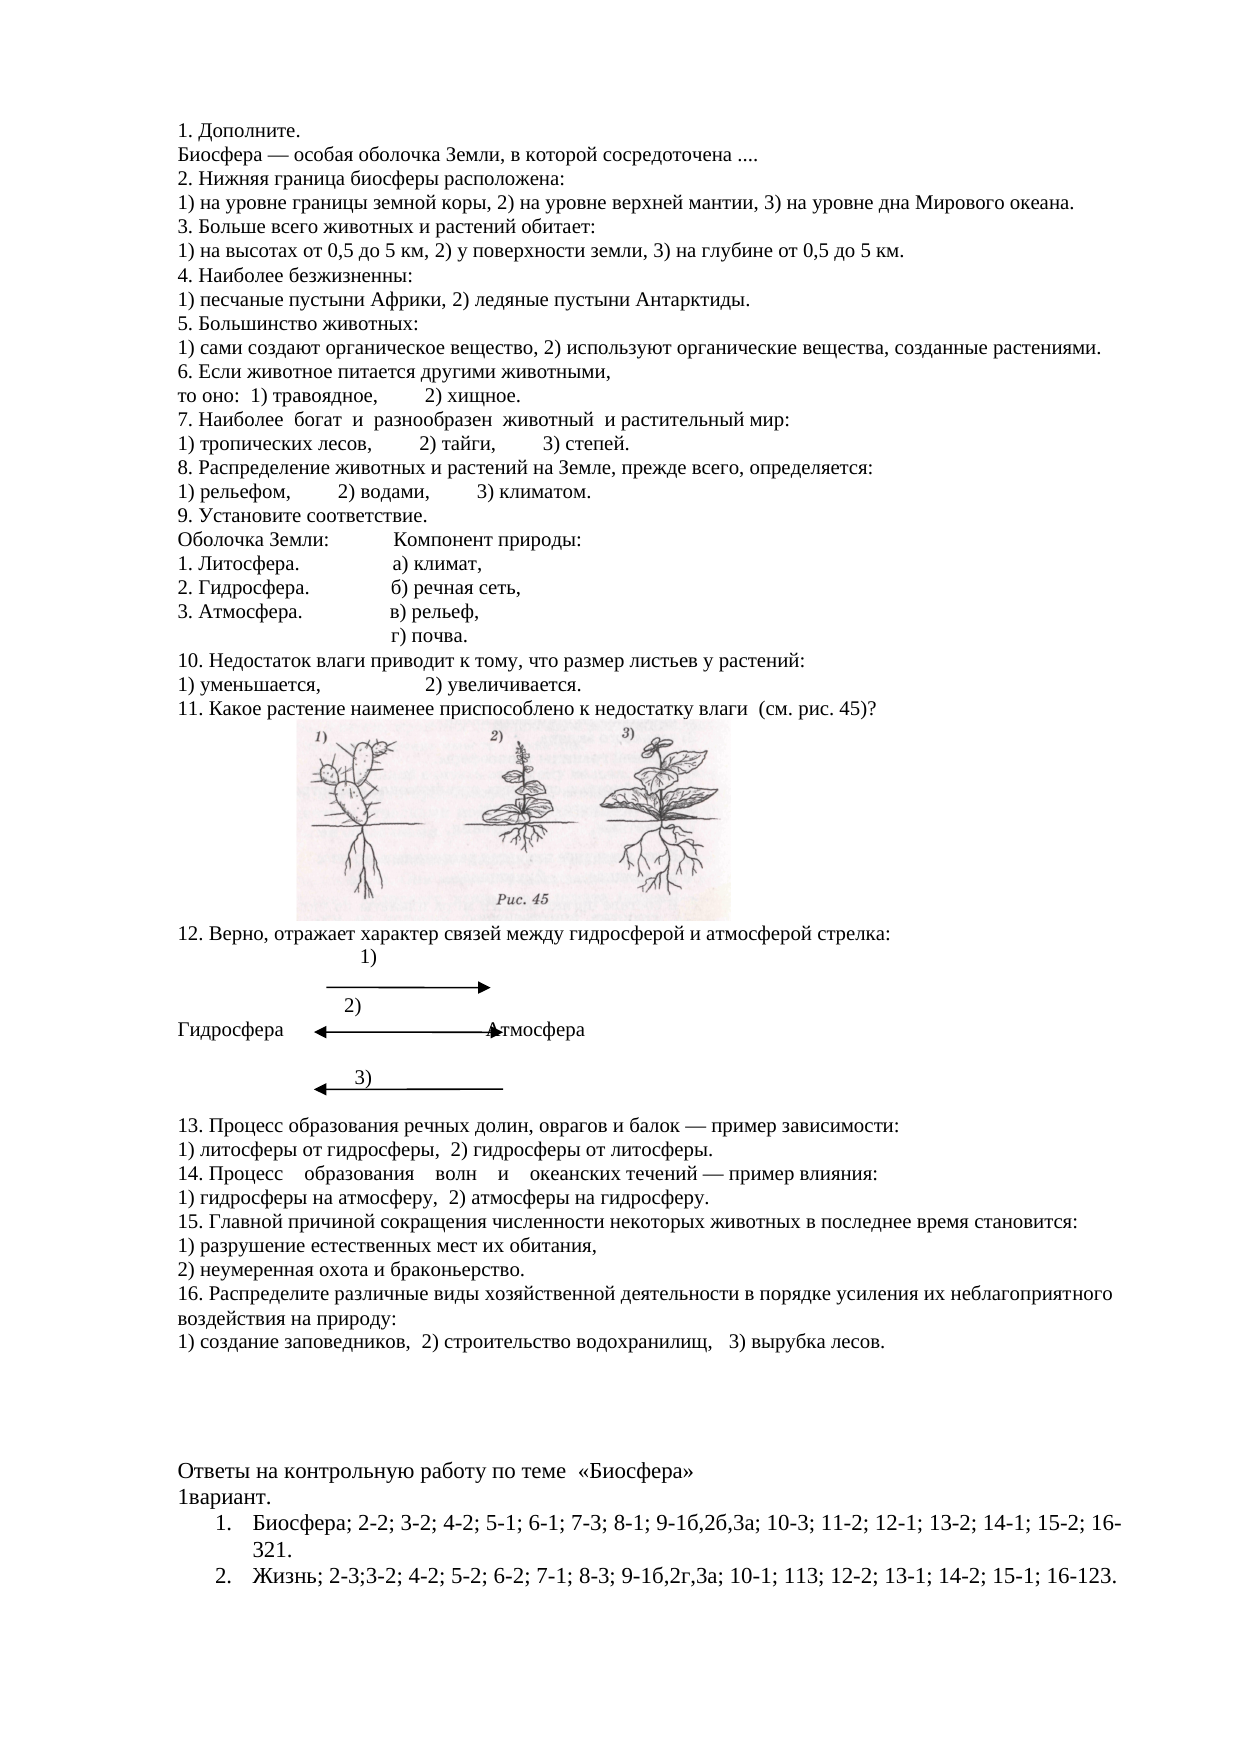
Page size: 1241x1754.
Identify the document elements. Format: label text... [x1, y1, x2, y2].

text 1) уменьшается, 2) увеличивается. [177, 672, 1152, 696]
picture [297, 720, 731, 921]
text 6. Если животное питается другими животными, [177, 359, 1152, 383]
text 3) [177, 1065, 1152, 1089]
text 5. Большинство животных: [177, 311, 1152, 335]
text 1. Дополните. [177, 118, 1152, 142]
text 1) сами создают органическое вещество, 2) используют органические вещества, созданные растениями. [177, 335, 1152, 359]
list Жизнь; 2-3;3-2; 4-2; 5-2; 6-2; 7-1; 8-3; 9-1б,2г,3а; 10-1; 113; 12-2; 13-1; 14-2; 15-1; 16-123. [215, 1562, 1152, 1588]
text 2) [177, 993, 1152, 1017]
text 9. Установите соответствие. [177, 503, 1152, 527]
text 14. Процесс образования волн и океанских течений — пример влияния: [177, 1161, 1152, 1185]
text Ответы на контрольную работу по теме «Биосфера» [177, 1457, 1152, 1483]
text 1) тропических лесов, 2) тайги, 3) степей. [177, 431, 1152, 455]
list Биосфера; 2-2; 3-2; 4-2; 5-1; 6-1; 7-3; 8-1; 9-1б,2б,3а; 10-3; 11-2; 12-1; 13-2; 14-1; 15-2; 16-321. [215, 1509, 1152, 1562]
text 1) на уровне границы земной коры, 2) на уровне верхней мантии, 3) на уровне дна Мирового океана. [177, 190, 1152, 214]
text 2. Нижняя граница биосферы расположена: [177, 166, 1152, 190]
text 3. Больше всего животных и растений обитает: [177, 214, 1152, 238]
text 1вариант. [177, 1483, 1152, 1509]
text г) почва. [177, 623, 1152, 647]
text 1) литосферы от гидросферы, 2) гидросферы от литосферы. [177, 1137, 1152, 1161]
text 10. Недостаток влаги приводит к тому, что размер листьев у растений: [177, 647, 1152, 672]
text Оболочка Земли: Компонент природы: [177, 527, 1152, 551]
text 1) на высотах от 0,5 до 5 км, 2) у поверхности земли, 3) на глубине от 0,5 до 5 км. [177, 238, 1152, 262]
text 1. Литосфера. а) климат, [177, 551, 1152, 575]
text 13. Процесс образования речных долин, оврагов и балок — пример зависимости: [177, 1113, 1152, 1137]
text 15. Главной причиной сокращения численности некоторых животных в последнее время становится: [177, 1209, 1152, 1233]
text 8. Распределение животных и растений на Земле, прежде всего, определяется: [177, 455, 1152, 479]
text Биосфера — особая оболочка Земли, в которой сосредоточена .... [177, 142, 1152, 166]
text 2) неумеренная охота и браконьерство. [177, 1257, 1152, 1281]
text 1) создание заповедников, 2) строительство водохранилищ, 3) вырубка лесов. [177, 1329, 1152, 1353]
text 1) гидросферы на атмосферу, 2) атмосферы на гидросферу. [177, 1185, 1152, 1209]
text то оно: 1) травоядное, 2) хищное. [177, 383, 1152, 407]
text 3. Атмосфера. в) рельеф, [177, 599, 1152, 623]
text 1) [177, 944, 1152, 968]
text 4. Наиболее безжизненны: [177, 262, 1152, 287]
text 1) песчаные пустыни Африки, 2) ледяные пустыни Антарктиды. [177, 287, 1152, 311]
text 2. Гидросфера. б) речная сеть, [177, 575, 1152, 599]
text 7. Наиболее богат и разнообразен животный и растительный мир: [177, 407, 1152, 431]
text 1) рельефом, 2) водами, 3) климатом. [177, 479, 1152, 503]
text 1) разрушение естественных мест их обитания, [177, 1233, 1152, 1257]
text 16. Распределите различные виды хозяйственной деятельности в порядке усиления их неблагоприятного воздействия на природу: [177, 1281, 1152, 1329]
text 12. Верно, отражает характер связей между гидросферой и атмосферой стрелка: [177, 920, 1152, 944]
text Гидросфера Атмосфера [177, 1017, 1152, 1041]
